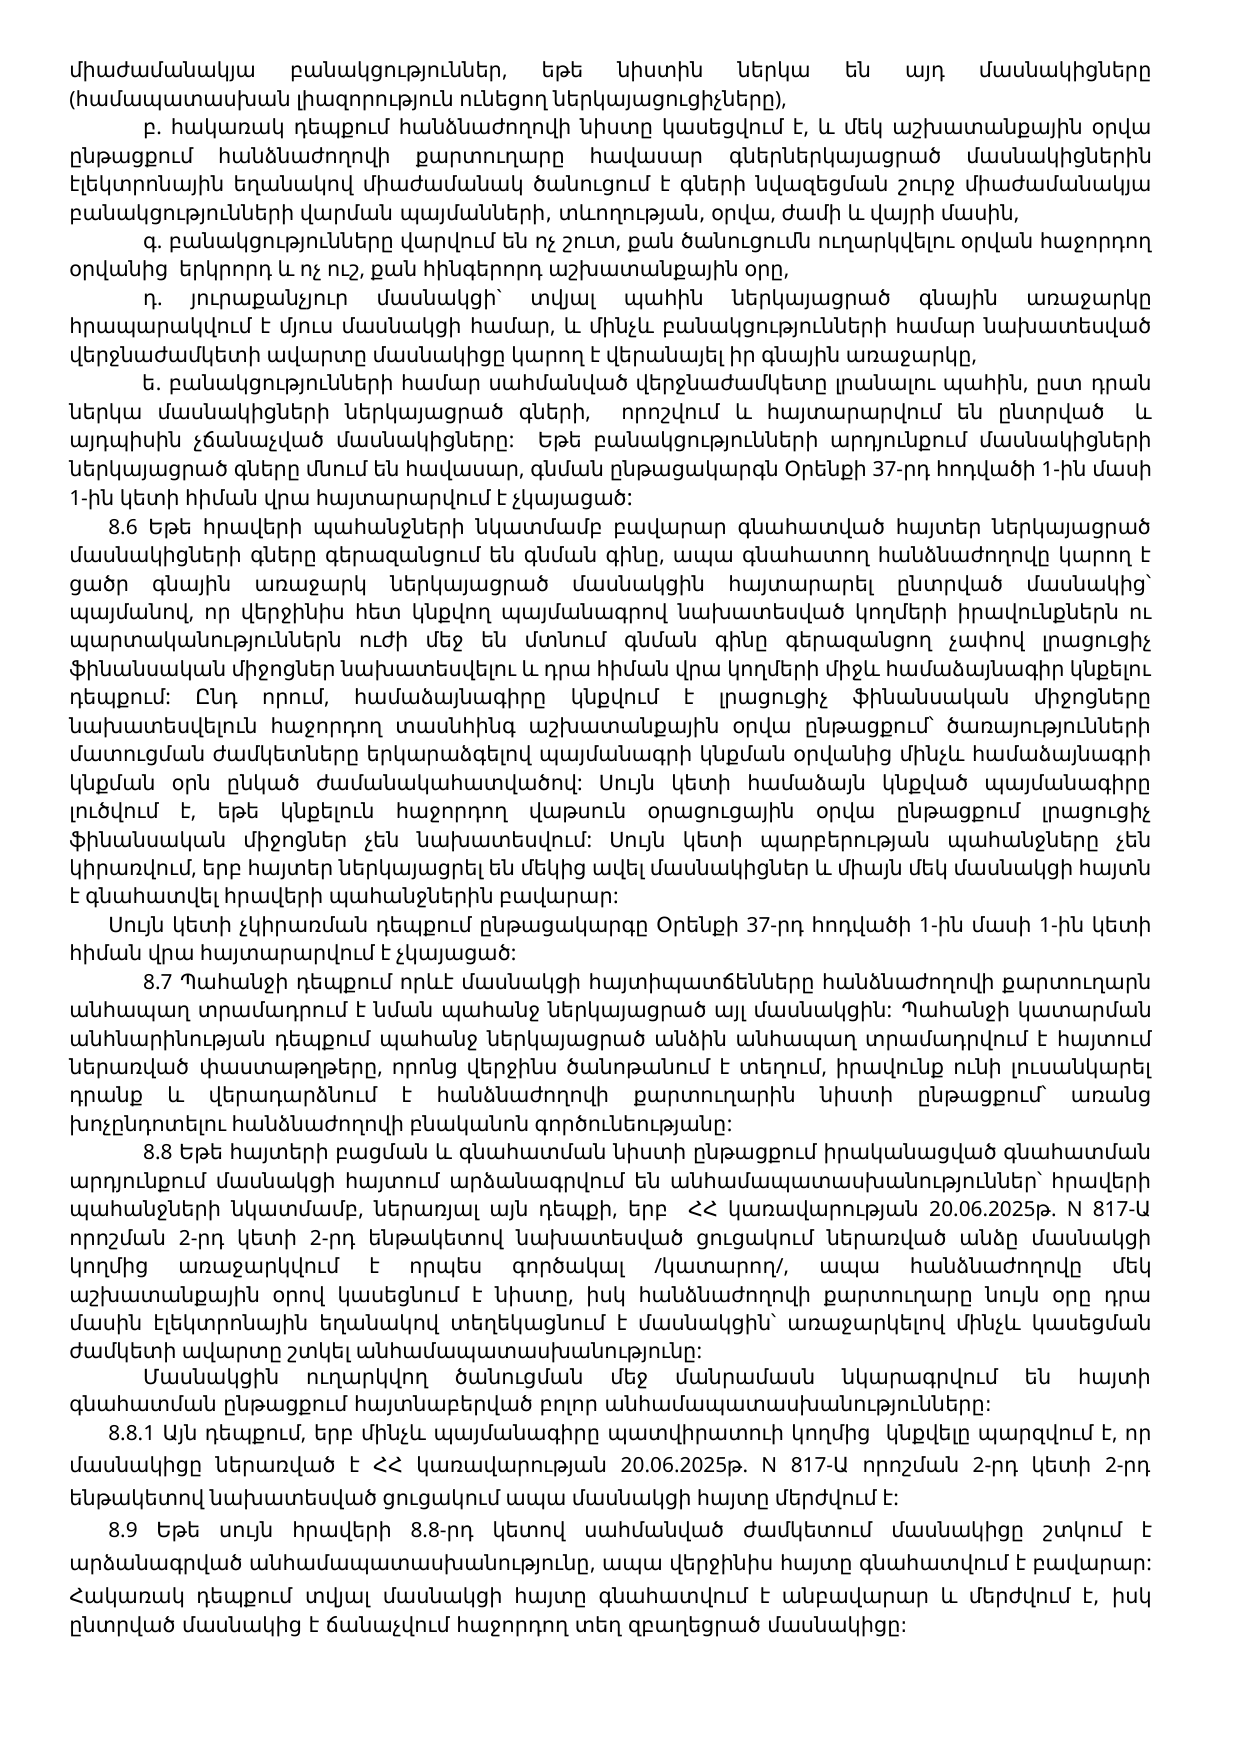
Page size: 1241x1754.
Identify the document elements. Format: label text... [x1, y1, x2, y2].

text 8.9 Եթե սույն հրավերի 8.8-րդ կետով սահմանված ժամկետում մասնակիցը շտկում է արձանագրված անհամապատասխանությունը, ապա վերջինիս հայտը գնահատվում է բավարար: Հակառակ դեպքում տվյալ մասնակցի հայտը գնահատվում է անբավարար և մերժվում է, իսկ ընտրված մասնակից է ճանաչվում հաջորդող տեղ զբաղեցրած մասնակիցը: [69, 1516, 1152, 1637]
text Սույն կետի չկիրառման դեպքում ընթացակարգը Օրենքի 37-րդ հոդվածի 1-ին մասի 1-ին կետի հիման վրա հայտարարվում է չկայացած: [69, 910, 1152, 967]
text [69, 56, 1152, 112]
text գ. բանակցությունները վարվում են ոչ շուտ, քան ծանուցումն ուղարկվելու օրվան հաջորդող օրվանից երկրորդ և ոչ ուշ, քան հինգերորդ աշխատանքային օրը, [69, 226, 1152, 283]
text 8.8 Եթե հայտերի բացման և գնահատման նիստի ընթացքում իրականացված գնահատման արդյունքում մասնակցի հայտում արձանագրվում են անհամապատասխանություններ՝ հրավերի պահանջների նկատմամբ, ներառյալ այն դեպքի, երբ ՀՀ կառավարության 20.06.2025թ. N 817-Ա որոշման 2-րդ կետի 2-րդ ենթակետով նախատեսված ցուցակում ներառված անձը մասնակցի կողմից առաջարկվում է որպես գործակալ /կատարող/, ապա հանձնաժողովը մեկ աշխատանքային օրով կասեցնում է նիստը, իսկ հանձնաժողովի քարտուղարը նույն օրը դրա մասին էլեկտրոնային եղանակով տեղեկացնում է մասնակցին՝ առաջարկելով մինչև կասեցման ժամկետի ավարտը շտկել անհամապատասխանությունը: [69, 1137, 1152, 1365]
text ե. բանակցությունների համար սահմանված վերջնաժամկետը լրանալու պահին, ըստ դրան ներկա մասնակիցների ներկայացրած գների, որոշվում և հայտարարվում են ընտրված և այդպիսին չճանաչված մասնակիցները: Եթե բանակցությունների արդյունքում մասնակիցների ներկայացրած գները մնում են հավասար, գնման ընթացակարգն Օրենքի 37-րդ հոդվածի 1-ին մասի 1-ին կետի հիման վրա հայտարարվում է չկայացած: [69, 368, 1152, 512]
text 8.8.1 Այն դեպքում, երբ մինչև պայմանագիրը պատվիրատուի կողմից կնքվելը պարզվում է, որ մասնակիցը ներառված է ՀՀ կառավարության 20.06.2025թ. N 817-Ա որոշման 2-րդ կետի 2-րդ ենթակետով նախատեսված ցուցակում ապա մասնակցի հայտը մերժվում է: [69, 1418, 1152, 1511]
text 8.7 Պահանջի դեպքում որևէ մասնակցի հայտիպատճենները հանձնաժողովի քարտուղարն անհապաղ տրամադրում է նման պահանջ ներկայացրած այլ մասնակցին: Պահանջի կատարման անհնարինության դեպքում պահանջ ներկայացրած անձին անհապաղ տրամադրվում է հայտում ներառված փաստաթղթերը, որոնց վերջինս ծանոթանում է տեղում, իրավունք ունի լուսանկարել դրանք և վերադարձնում է հանձնաժողովի քարտուղարին նիստի ընթացքում՝ առանց խոչընդոտելու հանձնաժողովի բնականոն գործունեությանը: [69, 967, 1152, 1137]
text 8.6 Եթե հրավերի պահանջների նկատմամբ բավարար գնահատված հայտեր ներկայացրած մասնակիցների գները գերազանցում են գնման գինը, ապա գնահատող հանձնաժողովը կարող է ցածր գնային առաջարկ ներկայացրած մասնակցին հայտարարել ընտրված մասնակից՝ պայմանով, որ վերջինիս հետ կնքվող պայմանագրով նախատեսված կողմերի իրավունքներն ու պարտականություններն ուժի մեջ են մտնում գնման գինը գերազանցող չափով լրացուցիչ ֆինանսական միջոցներ նախատեսվելու և դրա հիման վրա կողմերի միջև համաձայնագիր կնքելու դեպքում: Ընդ որում, համաձայնագիրը կնքվում է լրացուցիչ ֆինանսական միջոցները նախատեսվելուն հաջորդող տասնհինգ աշխատանքային օրվա ընթացքում՝ ծառայությունների մատուցման ժամկետները երկարաձգելով պայմանագրի կնքման օրվանից մինչև համաձայնագրի կնքման օրն ընկած ժամանակահատվածով: Սույն կետի համաձայն կնքված պայմանագիրը լուծվում է, եթե կնքելուն հաջորդող վաթսուն օրացուցային օրվա ընթացքում լրացուցիչ ֆինանսական միջոցներ չեն նախատեսվում: Սույն կետի պարբերության պահանջները չեն կիրառվում, երբ հայտեր ներկայացրել են մեկից ավել մասնակիցներ և միայն մեկ մասնակցի հայտն է գնահատվել հրավերի պահանջներին բավարար: [69, 512, 1152, 910]
text Մասնակցին ուղարկվող ծանուցման մեջ մանրամասն նկարագրվում են հայտի գնահատման ընթացքում հայտնաբերված բոլոր անհամապատասխանությունները: [69, 1365, 1152, 1418]
text բ. հակառակ դեպքում հանձնաժողովի նիստը կասեցվում է, և մեկ աշխատանքային օրվա ընթացքում հանձնաժողովի քարտուղարը հավասար գներներկայացրած մասնակիցներին էլեկտրոնային եղանակով միաժամանակ ծանուցում է գների նվազեցման շուրջ միաժամանակյա բանակցությունների վարման պայմանների, տևողության, օրվա, ժամի և վայրի մասին, [69, 112, 1152, 226]
text դ. յուրաքանչյուր մասնակցի` տվյալ պահին ներկայացրած գնային առաջարկը հրապարակվում է մյուս մասնակցի համար, և մինչև բանակցությունների համար նախատեսված վերջնաժամկետի ավարտը մասնակիցը կարող է վերանայել իր գնային առաջարկը, [69, 283, 1152, 368]
